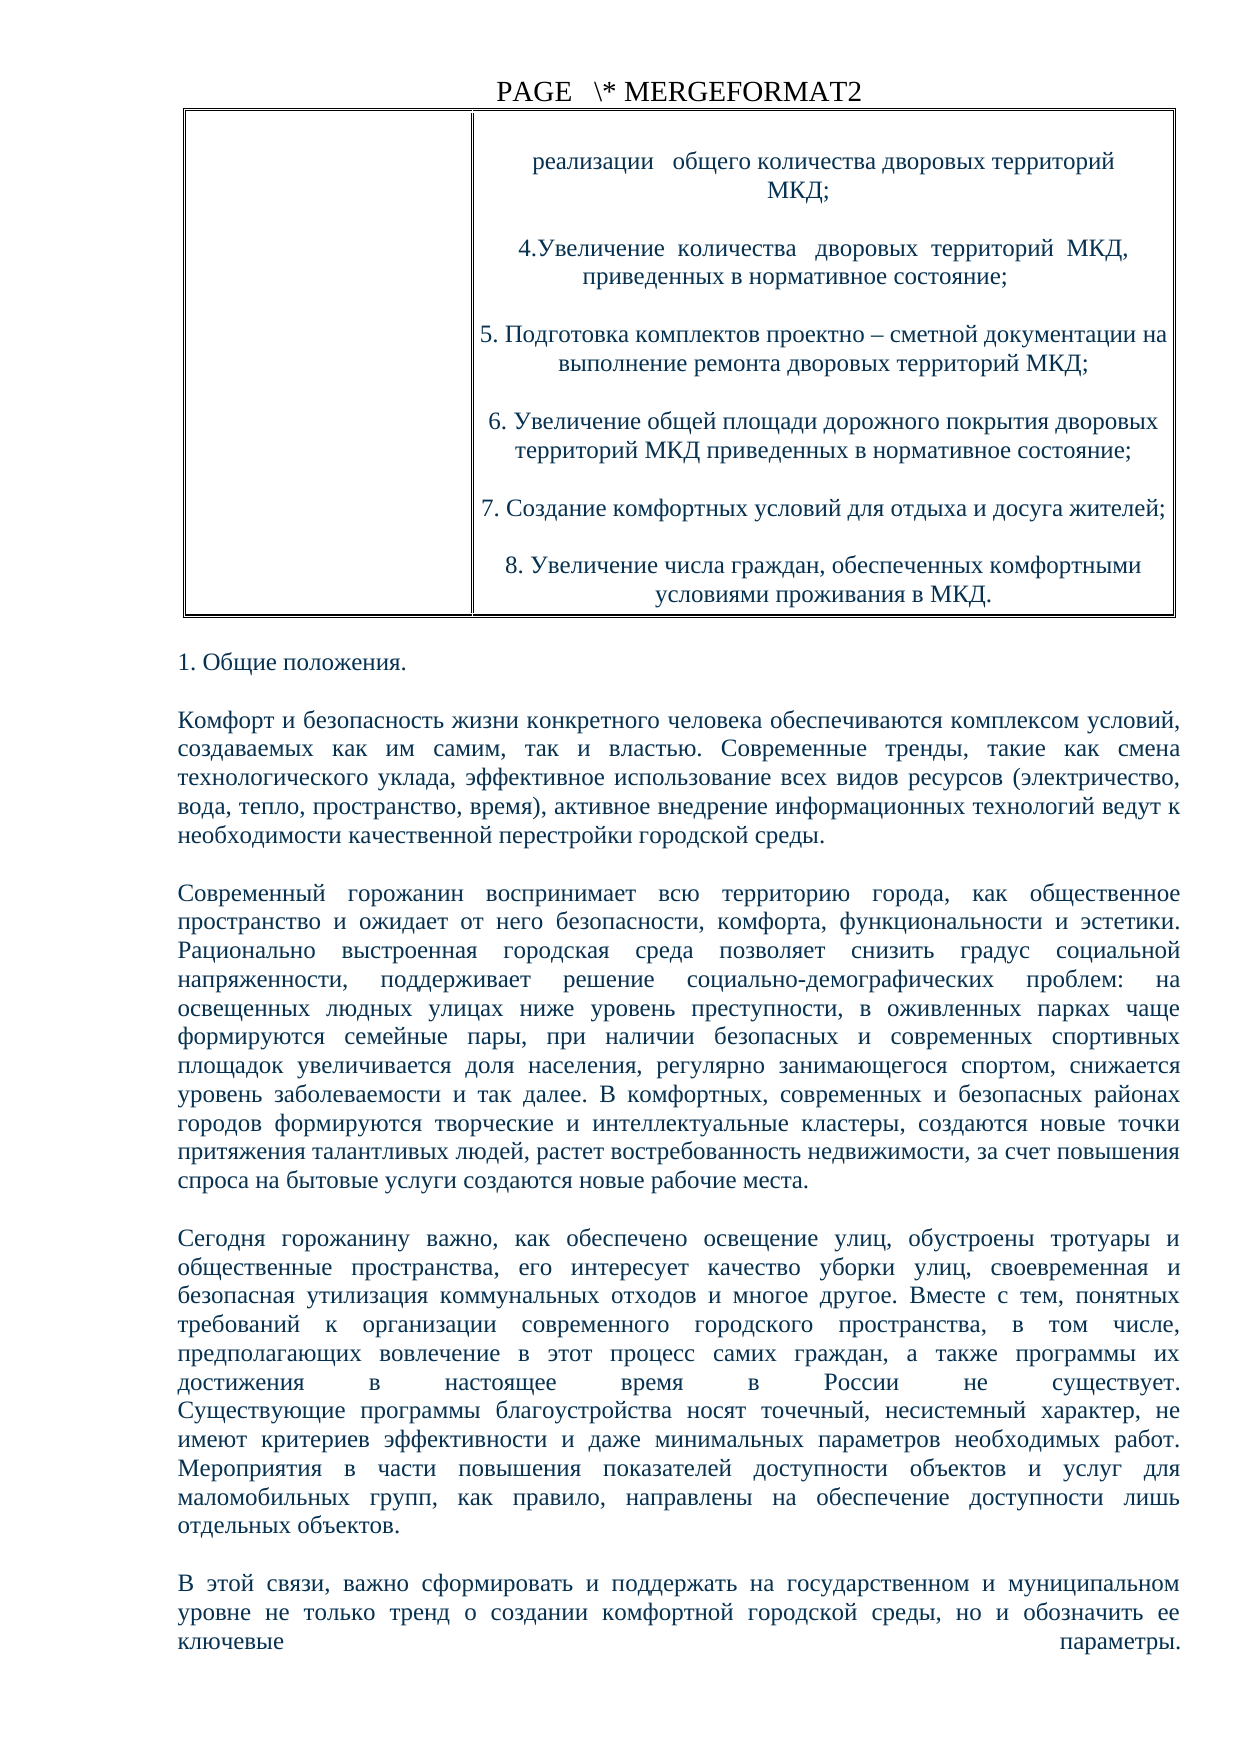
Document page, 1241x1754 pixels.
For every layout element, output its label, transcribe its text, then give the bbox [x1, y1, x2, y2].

text Современный горожанин воспринимает всю территорию города, как общественное пространство и ожидает от него безопасности, комфорта, функциональности и эстетики. Рационально выстроенная городская среда позволяет снизить градус социальной напряженности, поддерживает решение социально-демографических проблем: на освещенных людных улицах ниже уровень преступности, в оживленных парках чаще формируются семейные пары, при наличии безопасных и современных спортивных площадок увеличивается доля населения, регулярно занимающегося спортом, снижается уровень заболеваемости и так далее. В комфортных, современных и безопасных районах городов формируются творческие и интеллектуальные кластеры, создаются новые точки притяжения талантливых людей, растет востребованность недвижимости, за счет повышения спроса на бытовые услуги создаются новые рабочие места. [177, 878, 1181, 1194]
text Сегодня горожанину важно, как обеспечено освещение улиц, обустроены тротуары и общественные пространства, его интересует качество уборки улиц, своевременная и безопасная утилизация коммунальных отходов и многое другое. Вместе с тем, понятных требований к организации современного городского пространства, в том числе, предполагающих вовлечение в этот процесс самих граждан, а также программы их достижения в настоящее время в России не существует. Существующие программы благоустройства носят точечный, несистемный характер, не имеют критериев эффективности и даже минимальных параметров необходимых работ. Мероприятия в части повышения показателей доступности объектов и услуг для маломобильных групп, как правило, направлены на обеспечение доступности лишь отдельных объектов. [177, 1223, 1181, 1539]
text 1. Общие положения. [177, 647, 1181, 676]
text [177, 1568, 1181, 1655]
text Комфорт и безопасность жизни конкретного человека обеспечиваются комплексом условий, создаваемых как им самим, так и властью. Современные тренды, такие как смена технологического уклада, эффективное использование всех видов ресурсов (электричество, вода, тепло, пространство, время), активное внедрение информационных технологий ведут к необходимости качественной перестройки городской среды. [177, 705, 1181, 848]
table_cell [186, 111, 472, 614]
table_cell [473, 111, 1173, 614]
